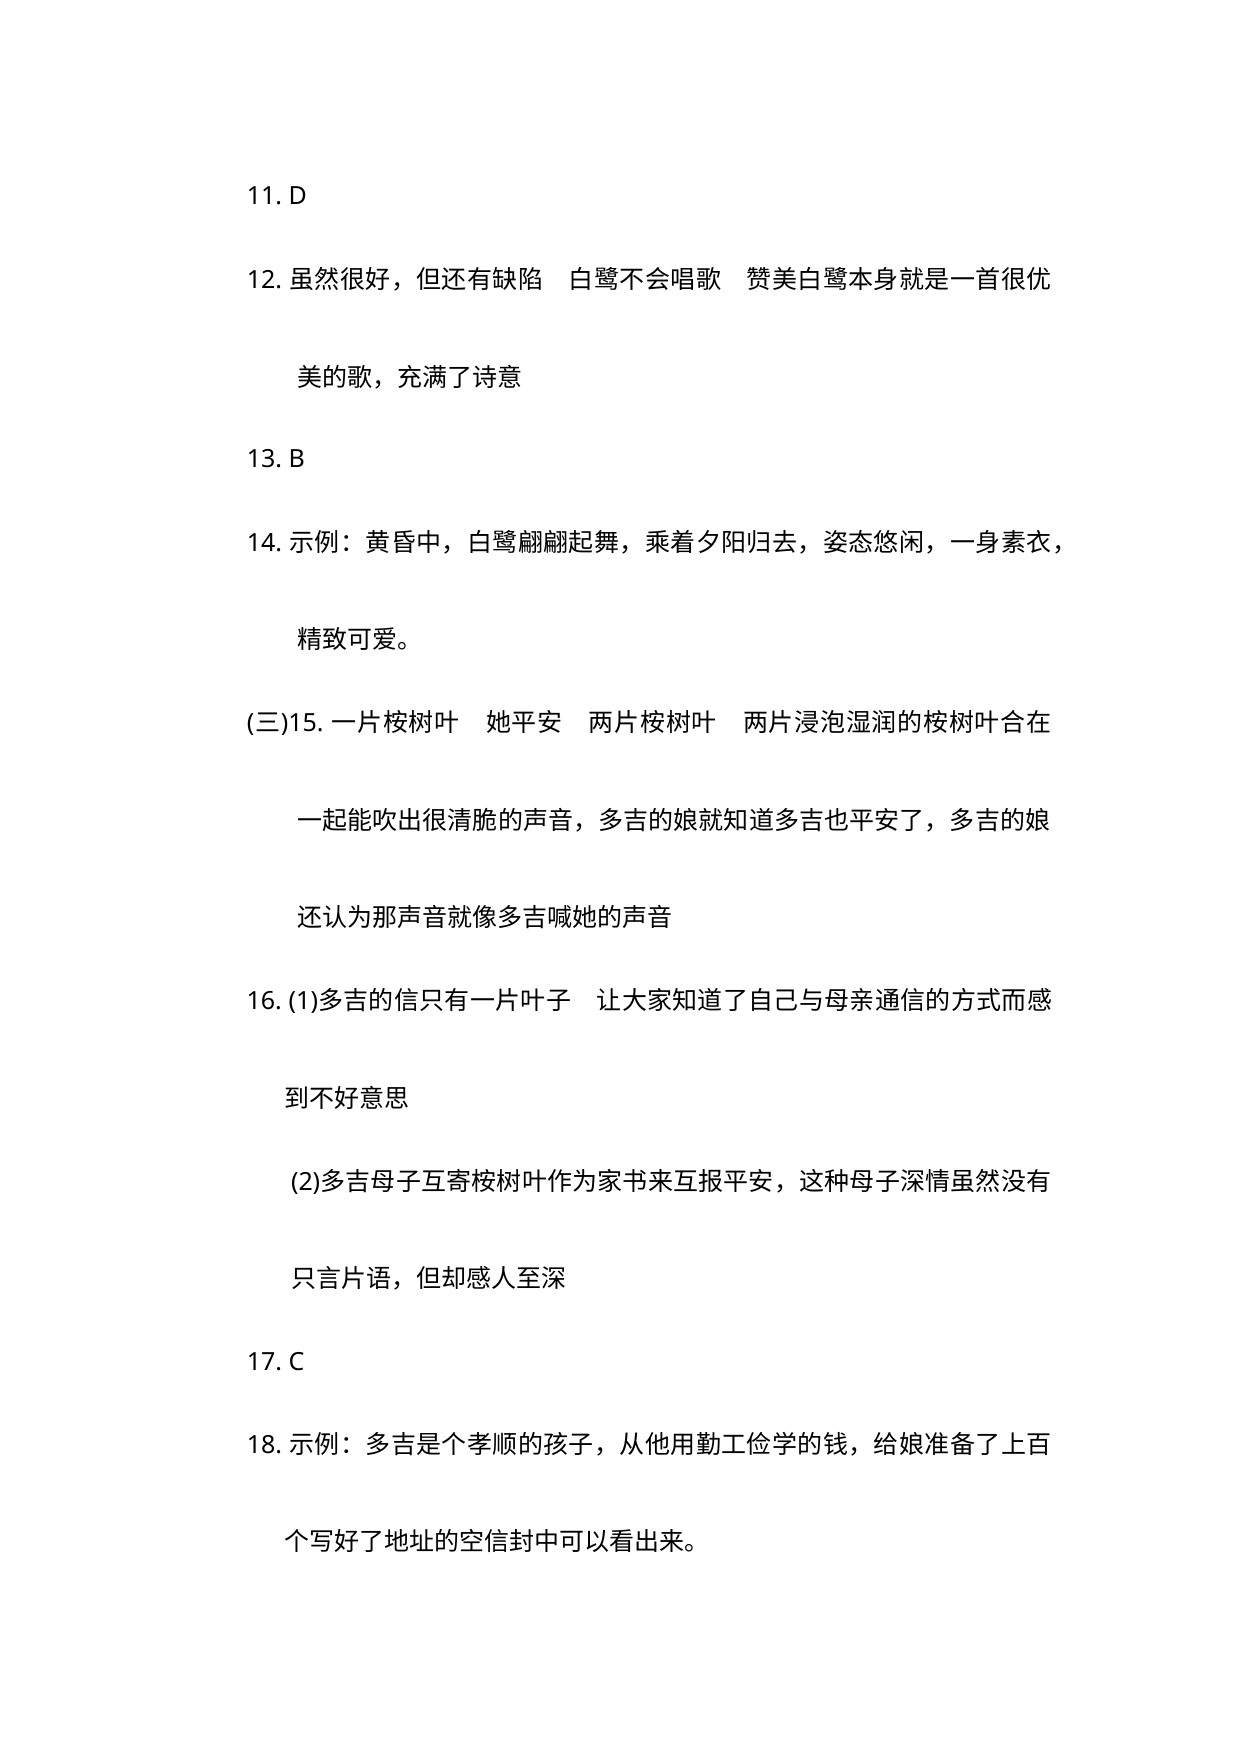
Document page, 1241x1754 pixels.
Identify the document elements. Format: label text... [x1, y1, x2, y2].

text 18. 示例：多吉是个孝顺的孩子，从他用勤工俭学的钱，给娘准备了上百个写好了地址的空信封中可以看出来。 [247, 1410, 1053, 1572]
text 11. D [247, 162, 1053, 227]
text 16. (1)多吉的信只有一片叶子 让大家知道了自己与母亲通信的方式而感到不好意思 [246, 966, 1053, 1129]
text 13. B [247, 426, 1053, 491]
text 12. 虽然很好，但还有缺陷 白鹭不会唱歌 赞美白鹭本身就是一首很优美的歌，充满了诗意 [247, 245, 1053, 408]
text (三)15. 一片桉树叶 她平安 两片桉树叶 两片浸泡湿润的桉树叶合在一起能吹出很清脆的声音，多吉的娘就知道多吉也平安了，多吉的娘还认为那声音就像多吉喊她的声音 [247, 688, 1053, 948]
text (2)多吉母子互寄桉树叶作为家书来互报平安，这种母子深情虽然没有只言片语，但却感人至深 [291, 1147, 1053, 1309]
text 14. 示例：黄昏中，白鹭翩翩起舞，乘着夕阳归去，姿态悠闲，一身素衣，精致可爱。 [247, 508, 1053, 670]
text 17. C [247, 1328, 1053, 1393]
